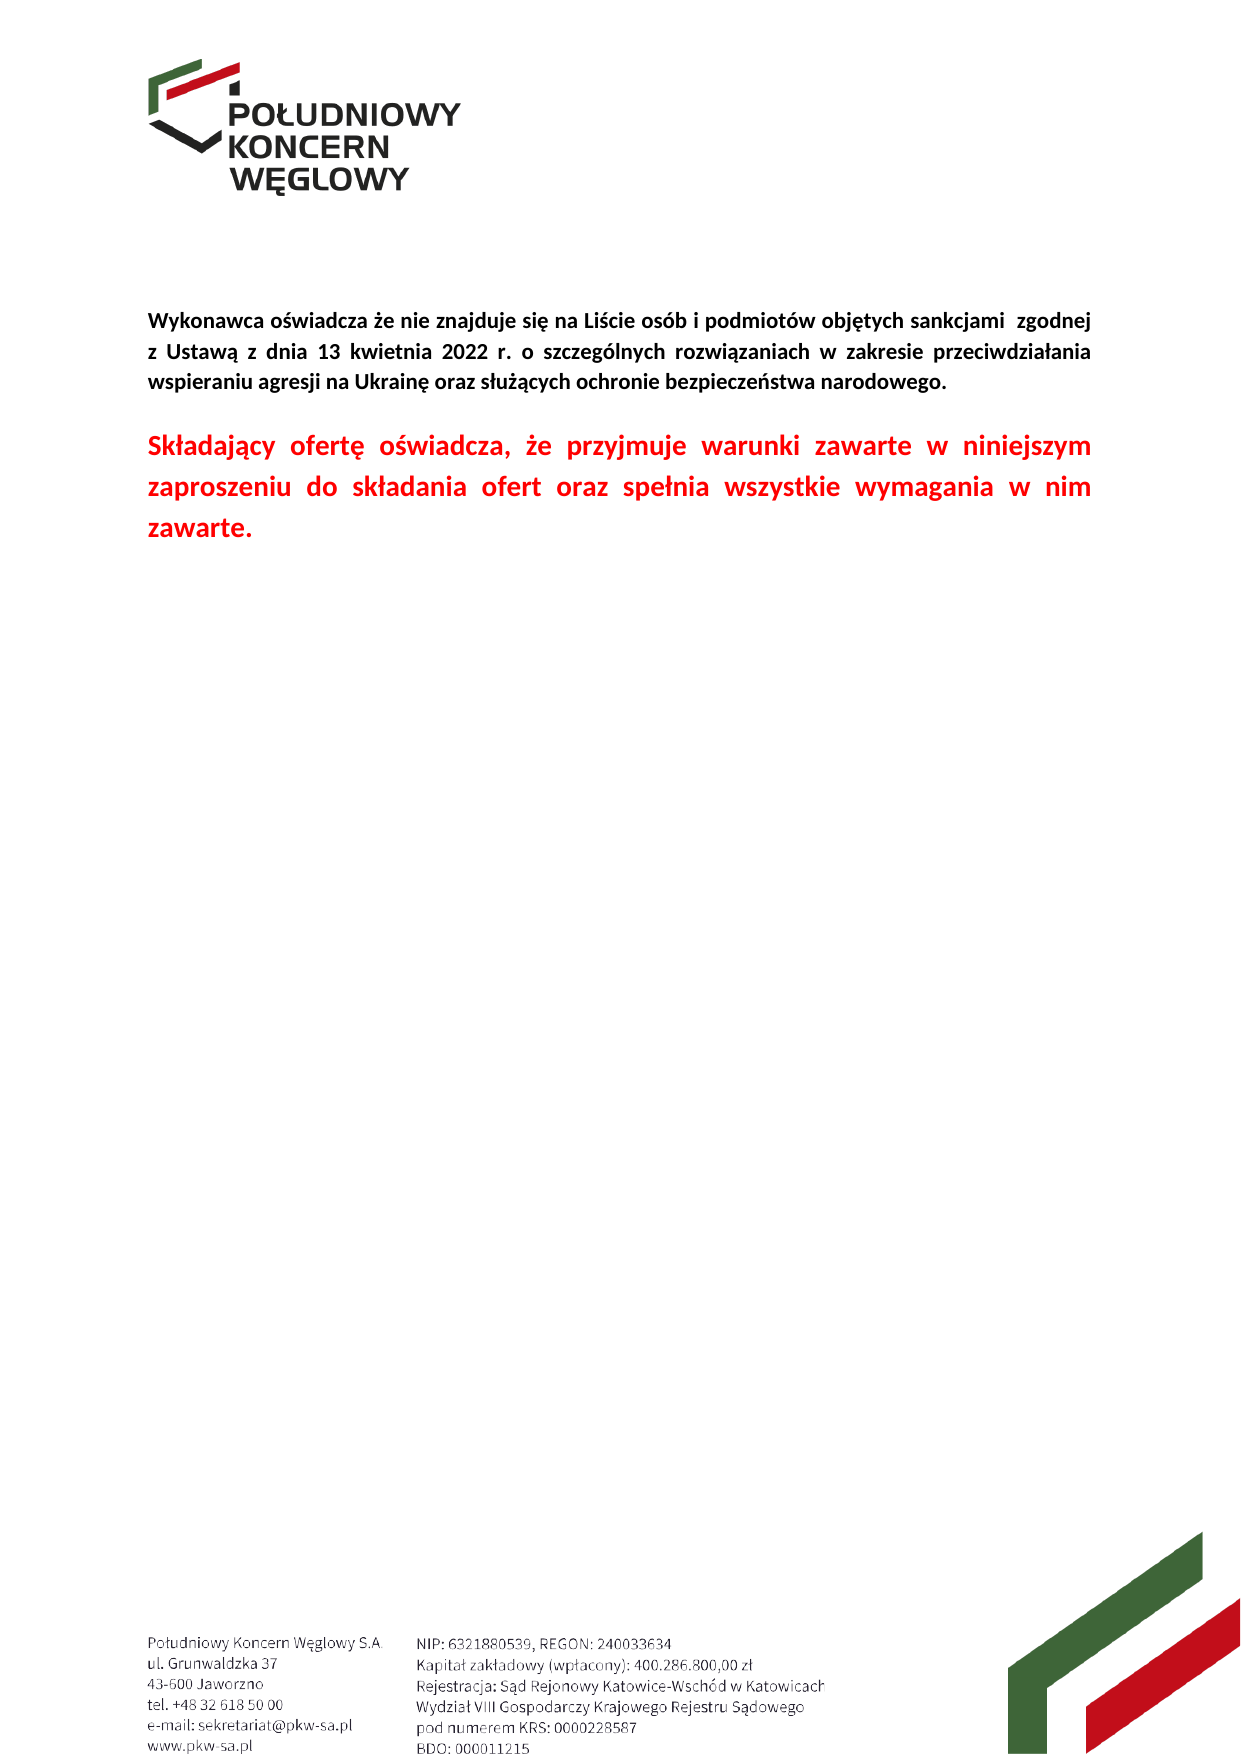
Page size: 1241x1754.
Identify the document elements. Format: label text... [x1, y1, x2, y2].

picture [147, 1637, 383, 1754]
picture [1008, 1531, 1241, 1754]
text Składający ofertę oświadcza, że przyjmuje warunki zawarte w niniejszym zaproszeniu do składania ofert oraz spełnia wszystkie wymagania w nim zawarte. [148, 427, 1093, 545]
text Wykonawca oświadcza że nie znajduje się na Liście osób i podmiotów objętych sankcjami zgodnej z Ustawą z dnia 13 kwietnia 2022 r. o szczególnych rozwiązaniach w zakresie przeciwdziałania wspieraniu agresji na Ukrainę oraz służących ochronie bezpieczeństwa narodowego. [148, 307, 1093, 395]
picture [416, 1638, 825, 1754]
picture [147, 59, 462, 196]
